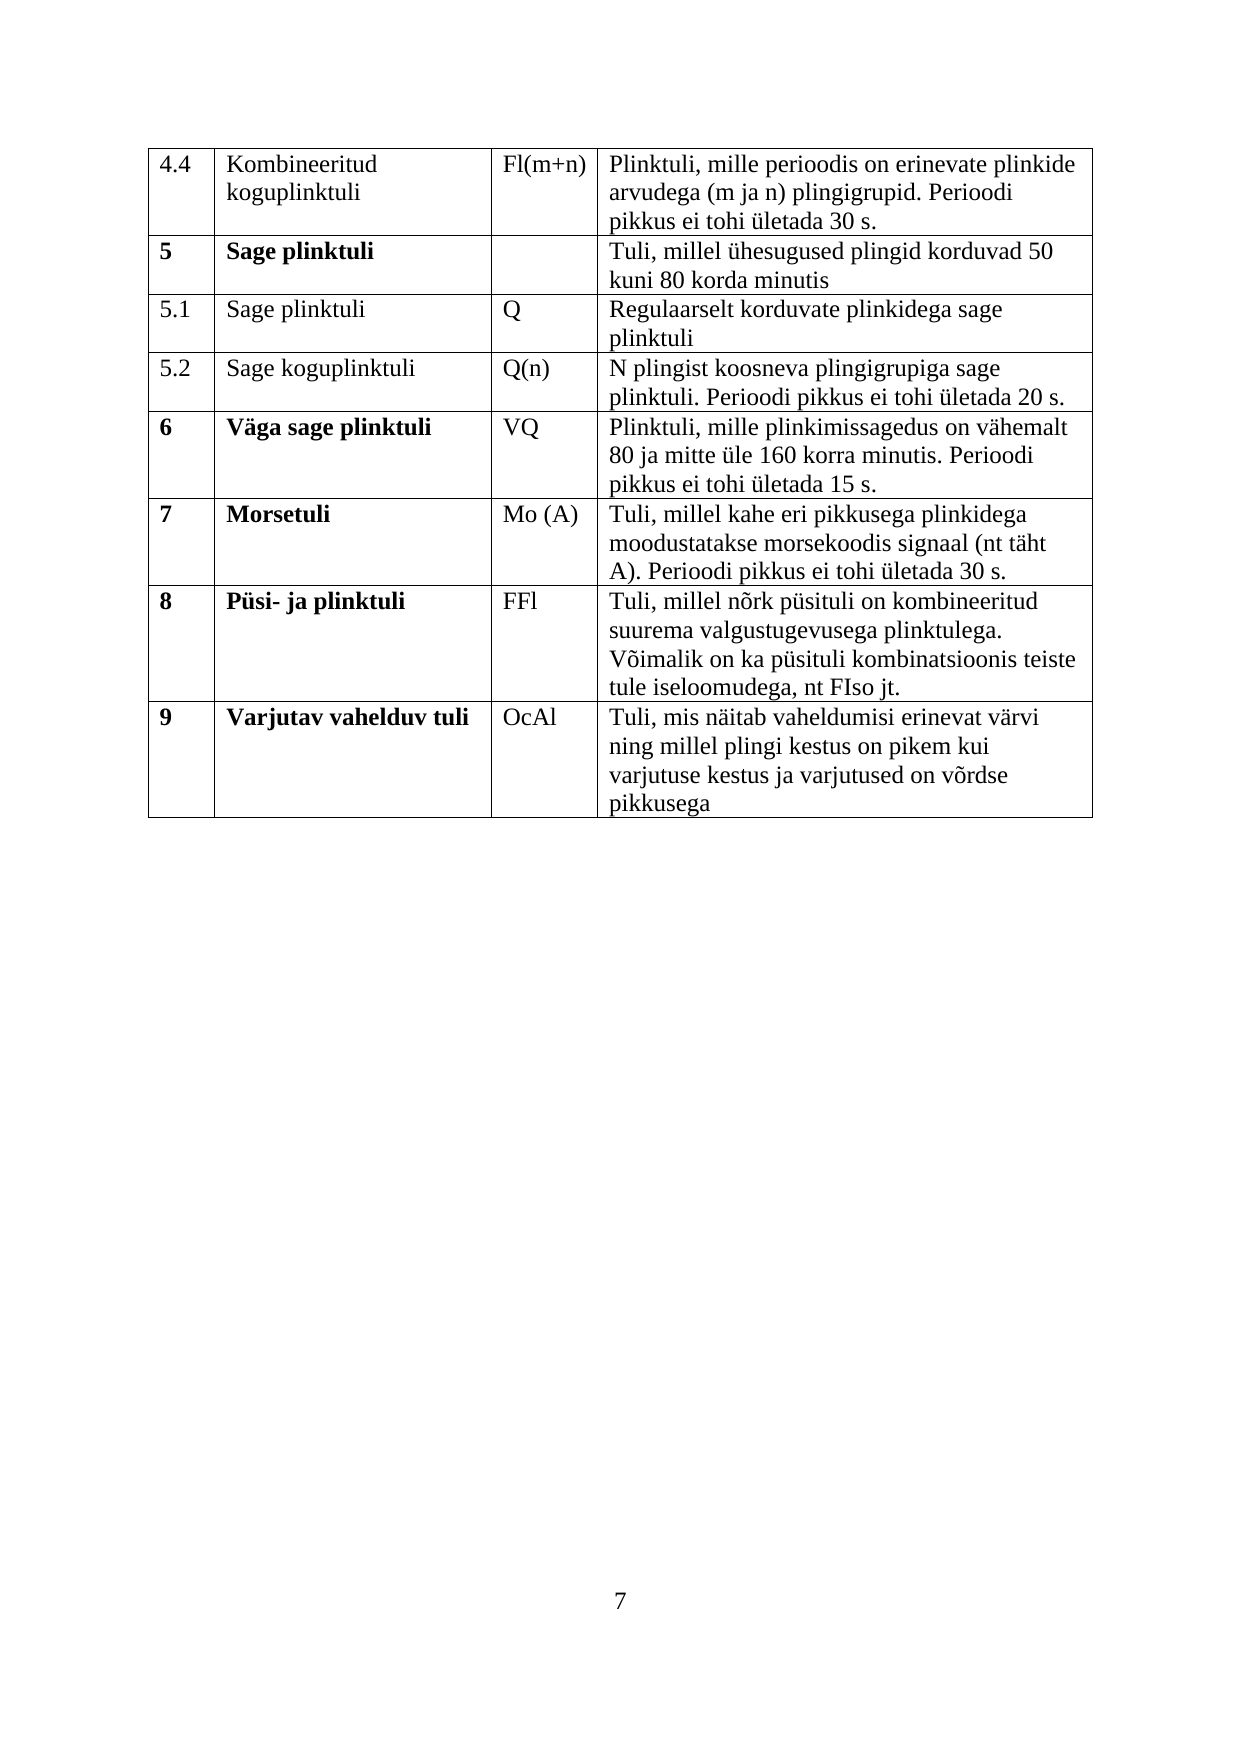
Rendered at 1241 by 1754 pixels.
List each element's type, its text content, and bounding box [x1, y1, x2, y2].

table_cell Kombineeritud koguplinktuli [215, 149, 491, 235]
table_cell 5 [149, 236, 214, 293]
table_cell Tuli, millel nõrk püsituli on kombineeritud suurema valgustugevusega plinktulega. Võimalik on ka püsituli kombinatsioonis teiste tule iseloomudega, nt FIso jt. [598, 586, 1092, 701]
table_cell Regulaarselt korduvate plinkidega sage plinktuli [598, 295, 1092, 352]
table_cell Mo (A) [492, 499, 597, 585]
table_cell 9 [149, 702, 214, 817]
table_cell FFl [492, 586, 597, 701]
table_cell Tuli, millel ühesugused plingid korduvad 50 kuni 80 korda minutis [598, 236, 1092, 293]
table_cell Tuli, millel kahe eri pikkusega plinkidega moodustatakse morsekoodis signaal (nt täht A). Perioodi pikkus ei tohi ületada 30 s. [598, 499, 1092, 585]
table_cell Tuli, mis näitab vaheldumisi erinevat värvi ning millel plingi kestus on pikem kui varjutuse kestus ja varjutused on võrdse pikkusega [598, 702, 1092, 817]
table_cell Varjutav vahelduv tuli [215, 702, 491, 817]
table_cell Morsetuli [215, 499, 491, 585]
table_cell 8 [149, 586, 214, 701]
table_cell Püsi- ja plinktuli [215, 586, 491, 701]
table_cell 7 [149, 499, 214, 585]
table_cell Q(n) [492, 353, 597, 411]
table_cell Plinktuli, mille plinkimissagedus on vähemalt 80 ja mitte üle 160 korra minutis. Perioodi pikkus ei tohi ületada 15 s. [598, 412, 1092, 498]
table_cell Q [492, 295, 597, 352]
table_cell Sage plinktuli [215, 295, 491, 352]
table_cell Fl(m+n) [492, 149, 597, 235]
table_cell N plingist koosneva plingigrupiga sage plinktuli. Perioodi pikkus ei tohi ületada 20 s. [598, 353, 1092, 411]
table_cell Sage plinktuli [215, 236, 491, 293]
table_cell OcAl [492, 702, 597, 817]
table_cell [492, 236, 597, 293]
table_cell Sage koguplinktuli [215, 353, 491, 411]
table_cell VQ [492, 412, 597, 498]
table_cell 5.1 [149, 295, 214, 352]
table_cell 4.4 [149, 149, 214, 235]
table_cell Väga sage plinktuli [215, 412, 491, 498]
table_cell 5.2 [149, 353, 214, 411]
table_cell Plinktuli, mille perioodis on erinevate plinkide arvudega (m ja n) plingigrupid. Perioodi pikkus ei tohi ületada 30 s. [598, 149, 1092, 235]
table_cell 6 [149, 412, 214, 498]
